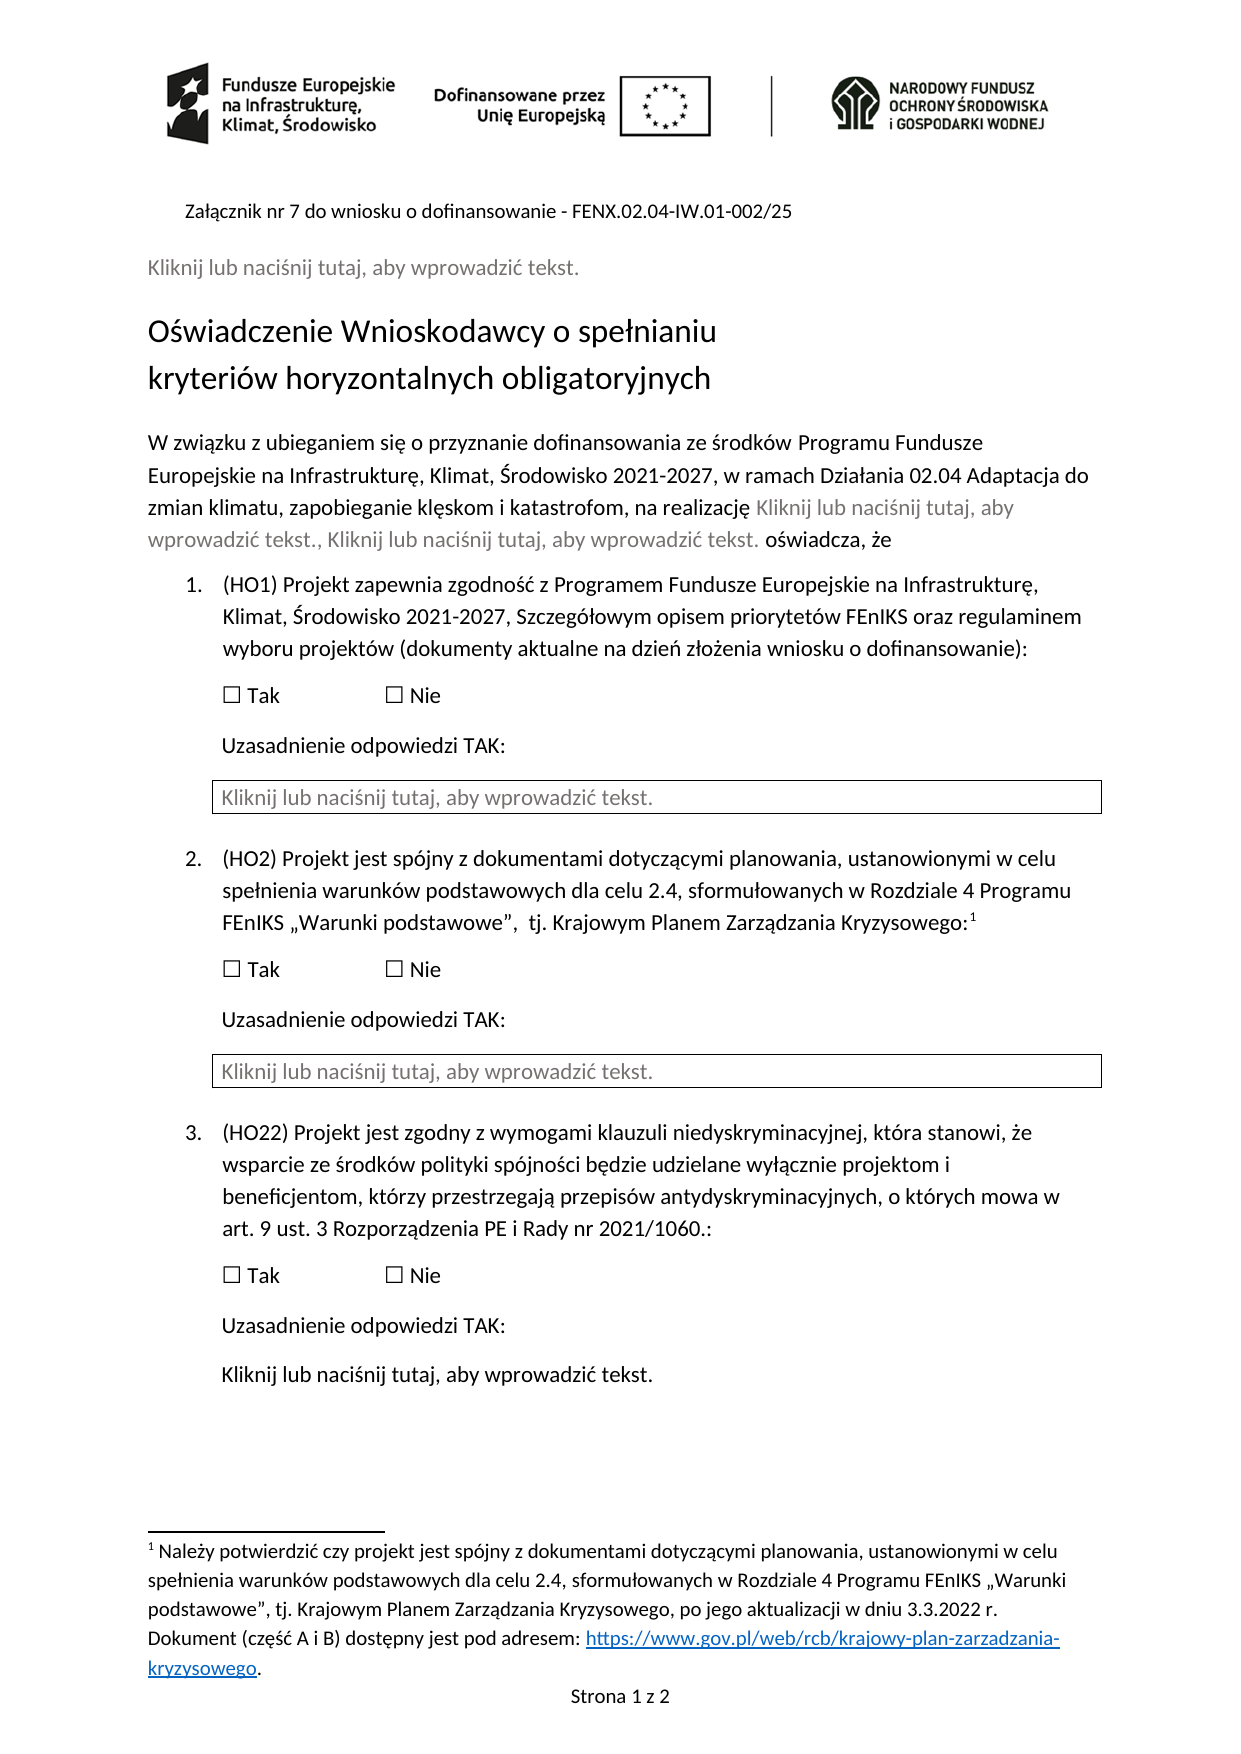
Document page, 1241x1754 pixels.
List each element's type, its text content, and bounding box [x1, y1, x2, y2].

list (HO22) Projekt jest zgodny z wymogami klauzuli niedyskryminacyjnej, która stanowi, że wsparcie ze środków polityki spójności będzie udzielane wyłącznie projektom i beneficjentom, którzy przestrzegają przepisów antydyskryminacyjnych, o których mowa w art. 9 ust. 3 Rozporządzenia PE i Rady nr 2021/1060.: [185, 1118, 1093, 1242]
text Uzasadnienie odpowiedzi TAK: [221, 1312, 1093, 1339]
text Tak Nie [221, 953, 1093, 984]
text Załącznik nr 7 do wniosku o dofinansowanie - FENX.02.04-IW.01-002/25 [185, 199, 1093, 224]
subtitle Oświadczenie Wnioskodawcy o spełnianiu kryteriów horyzontalnych obligatoryjnych [148, 310, 1093, 397]
list (HO1) Projekt zapewnia zgodność z Programem Fundusze Europejskie na Infrastrukturę, Klimat, Środowisko 2021-2027, Szczegółowym opisem priorytetów FEnIKS oraz regulaminem wyboru projektów (dokumenty aktualne na dzień złożenia wniosku o dofinansowanie): [185, 570, 1093, 662]
text Uzasadnienie odpowiedzi TAK: [221, 731, 1093, 759]
text Tak Nie [221, 679, 1093, 710]
text Uzasadnienie odpowiedzi TAK: [221, 1005, 1093, 1033]
text W związku z ubieganiem się o przyznanie dofinansowania ze środków Programu Fundusze Europejskie na Infrastrukturę, Klimat, Środowisko 2021-2027, w ramach Działania 02.04 Adaptacja do zmian klimatu, zapobieganie klęskom i katastrofom, na realizację , oświadcza, że [148, 428, 1093, 553]
text Tak Nie [221, 1259, 1093, 1290]
picture [147, 42, 1092, 164]
list (HO2) Projekt jest spójny z dokumentami dotyczącymi planowania, ustanowionymi w celu spełnienia warunków podstawowych dla celu 2.4, sformułowanych w Rozdziale 4 Programu FEnIKS „Warunki podstawowe”, tj. Krajowym Planem Zarządzania Kryzysowego: [185, 844, 1093, 936]
